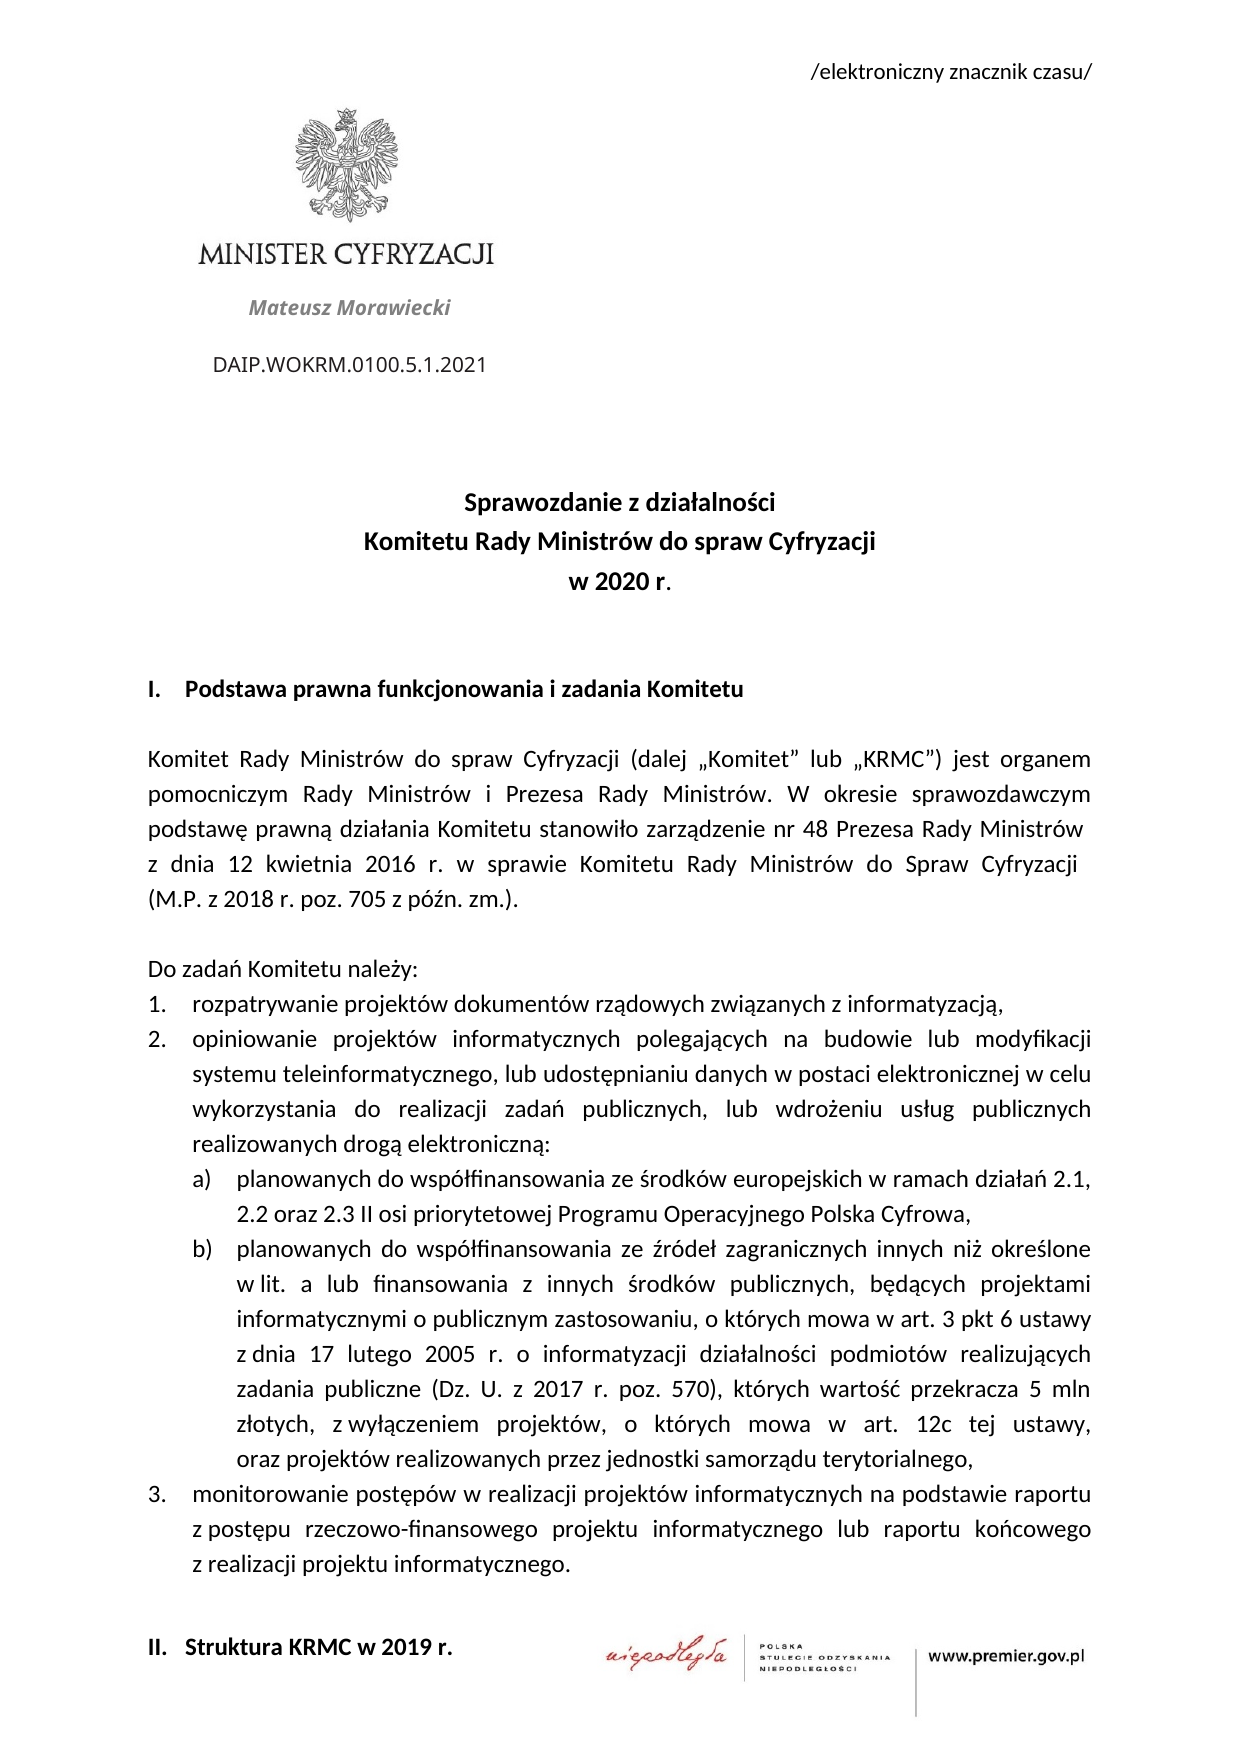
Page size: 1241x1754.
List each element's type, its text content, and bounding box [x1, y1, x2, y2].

text Sprawozdanie z działalności [148, 485, 1092, 518]
list Struktura KRMC w 2019 r. [148, 1631, 584, 1661]
picture [183, 88, 512, 283]
list rozpatrywanie projektów dokumentów rządowych związanych z informatyzacją, [148, 988, 1092, 1019]
list monitorowanie postępów w realizacji projektów informatycznych na podstawie raportu z postępu rzeczowo-finansowego projektu informatycznego lub raportu końcowego z realizacji projektu informatycznego. [148, 1478, 1092, 1579]
text Komitetu Rady Ministrów do spraw Cyfryzacji [148, 524, 1092, 558]
text w 2020 r. [148, 564, 1092, 597]
text Komitet Rady Ministrów do spraw Cyfryzacji (dalej „Komitet” lub „KRMC”) jest organem pomocniczym Rady Ministrów i Prezesa Rady Ministrów. W okresie sprawozdawczym podstawę prawną działania Komitetu stanowiło zarządzenie nr 48 Prezesa Rady Ministrów z dnia 12 kwietnia 2016 r. w sprawie Komitetu Rady Ministrów do Spraw Cyfryzacji (M.P. z 2018 r. poz. 705 z późn. zm.). [148, 743, 1092, 914]
list Podstawa prawna funkcjonowania i zadania Komitetu [148, 673, 1092, 704]
list opiniowanie projektów informatycznych polegających na budowie lub modyfikacji systemu teleinformatycznego, lub udostępnianiu danych w postaci elektronicznej w celu wykorzystania do realizacji zadań publicznych, lub wdrożeniu usług publicznych realizowanych drogą elektroniczną: [148, 1023, 1092, 1159]
list planowanych do współfinansowania ze środków europejskich w ramach działań 2.1, 2.2 oraz 2.3 II osi priorytetowej Programu Operacyjnego Polska Cyfrowa, [192, 1163, 1092, 1229]
text Do zadań Komitetu należy: [148, 953, 1092, 984]
list planowanych do współfinansowania ze źródeł zagranicznych innych niż określone w lit. a lub finansowania z innych środków publicznych, będących projektami informatycznymi o publicznym zastosowaniu, o których mowa w art. 3 pkt 6 ustawy z dnia 17 lutego 2005 r. o informatyzacji działalności podmiotów realizujących zadania publiczne (Dz. U. z 2017 r. poz. 570), których wartość przekracza 5 mln złotych, z wyłączeniem projektów, o których mowa w art. 12c tej ustawy, oraz projektów realizowanych przez jednostki samorządu terytorialnego, [192, 1233, 1092, 1474]
picture [584, 1621, 1088, 1724]
